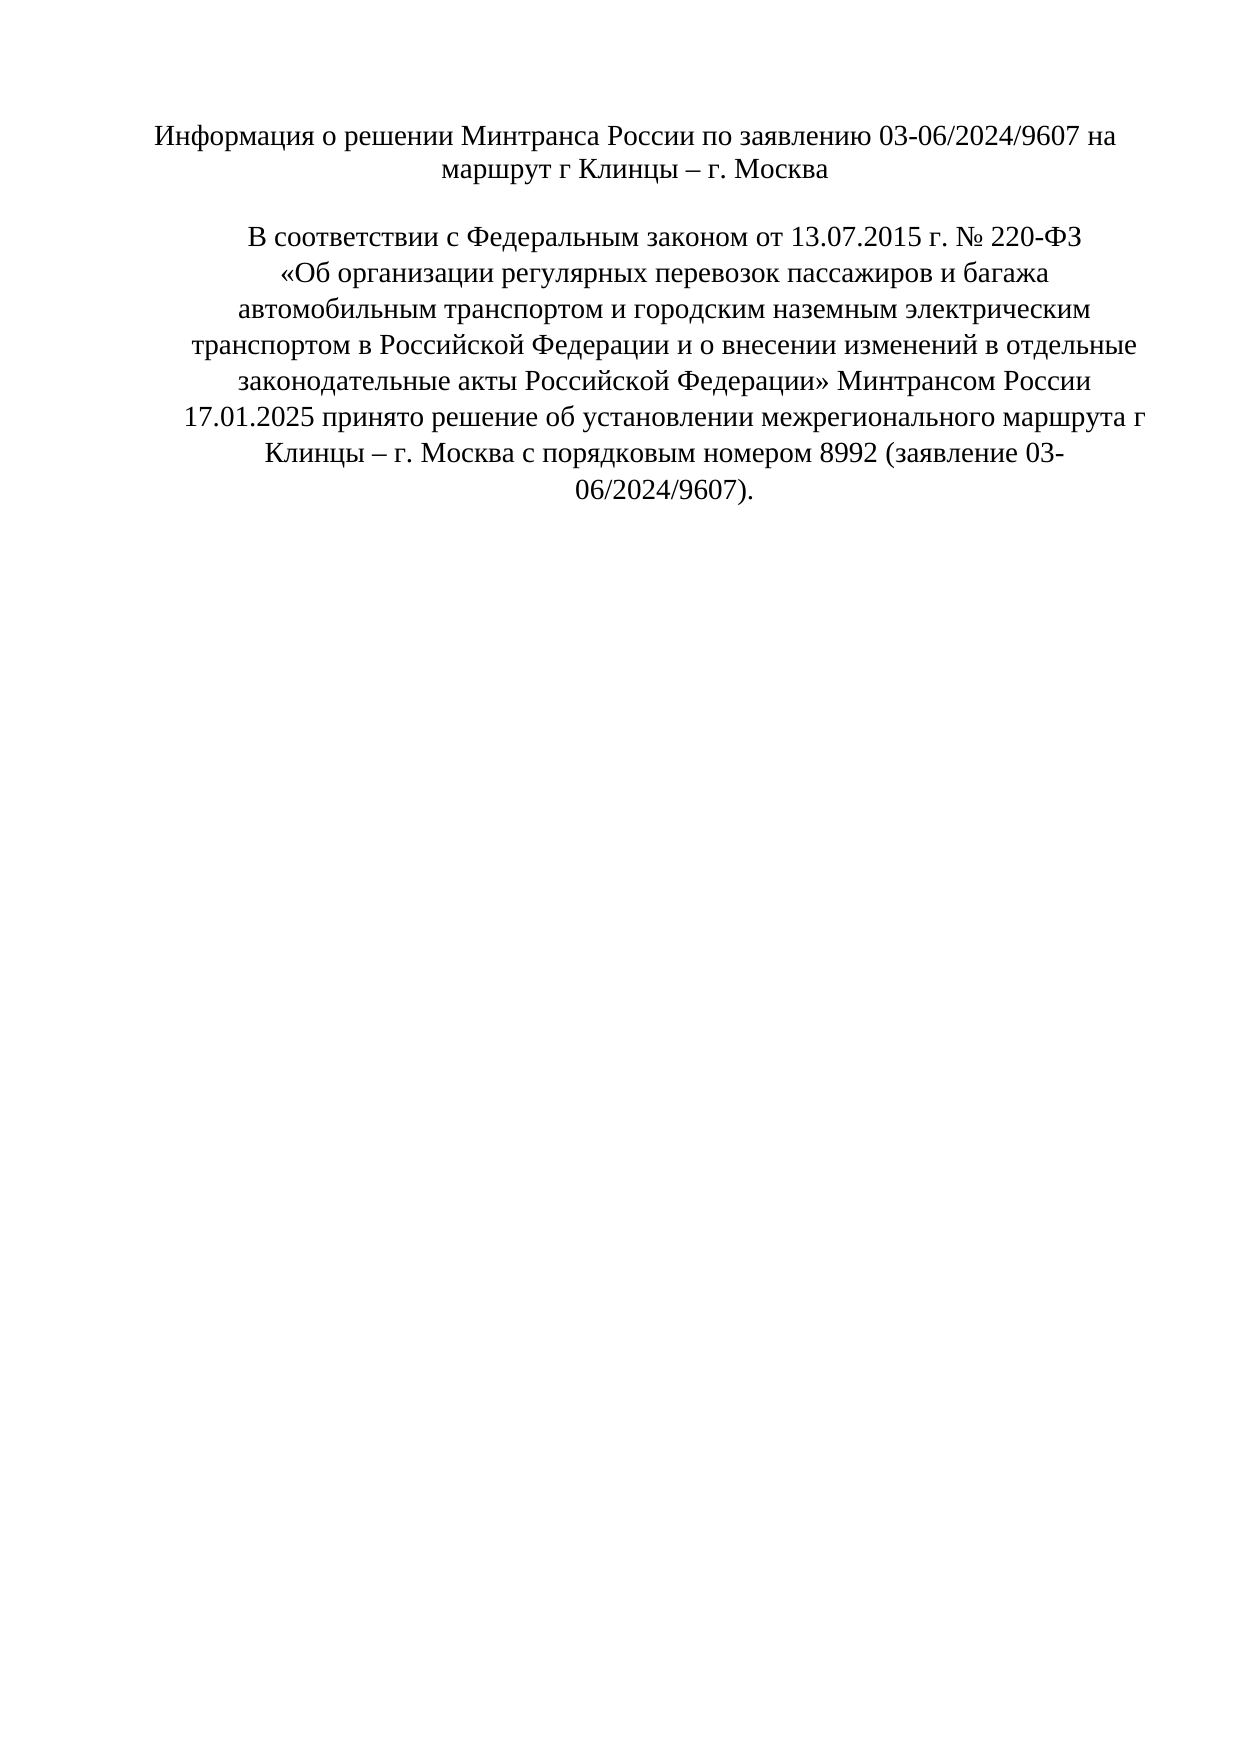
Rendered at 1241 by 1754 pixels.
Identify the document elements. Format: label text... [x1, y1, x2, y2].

text В соответствии с Федеральным законом от 13.07.2015 г. № 220-ФЗ «Об организации регулярных перевозок пассажиров и багажа автомобильным транспортом и городским наземным электрическим транспортом в Российской Федерации и о внесении изменений в отдельные законодательные акты Российской Федерации» Минтрансом России 17.01.2025 принято решение об установлении межрегионального маршрута г Клинцы – г. Москва с порядковым номером 8992 (заявление 03-06/2024/9607). [177, 219, 1152, 505]
text Информация о решении Минтранса России по заявлению 03-06/2024/9607 на маршрут г Клинцы – г. Москва [118, 118, 1152, 185]
